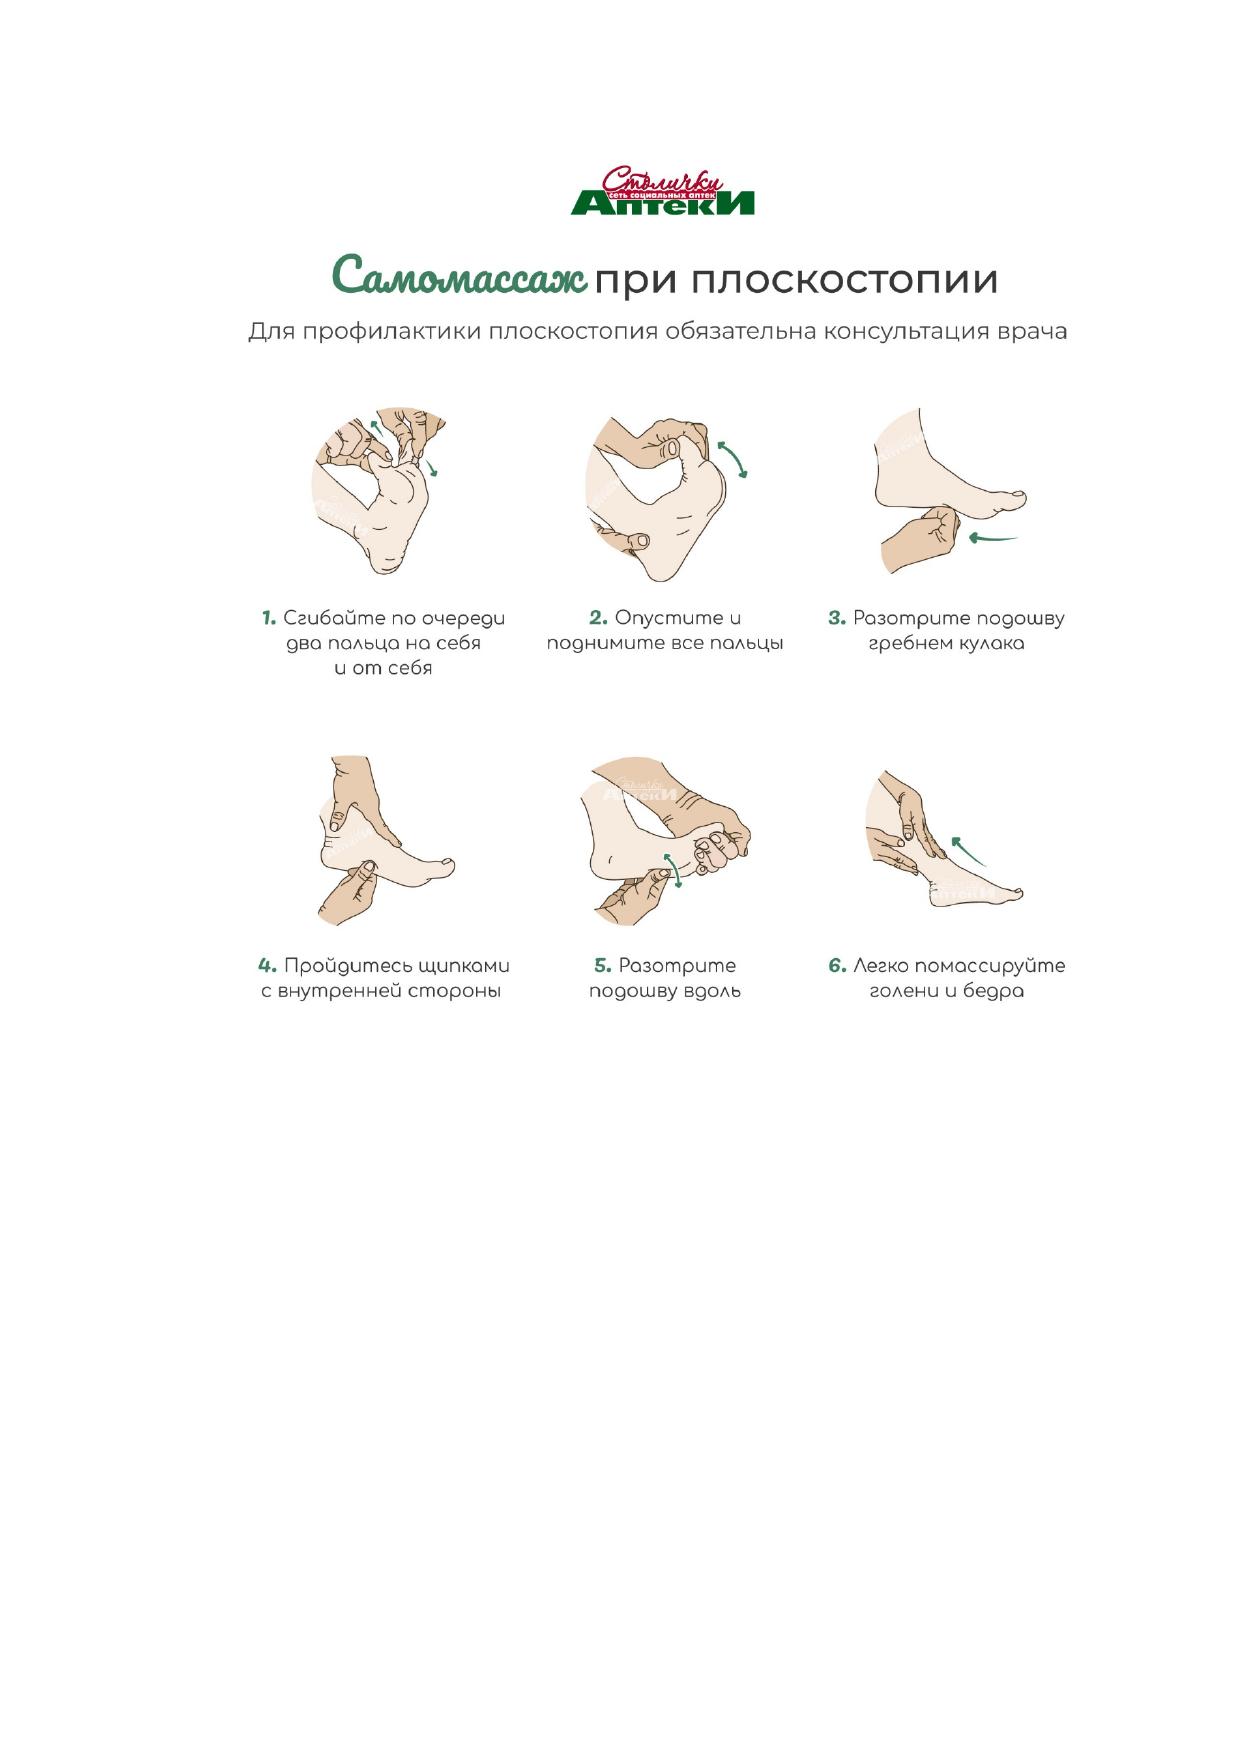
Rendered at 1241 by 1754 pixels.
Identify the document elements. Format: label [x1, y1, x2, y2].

picture [177, 118, 1152, 1093]
